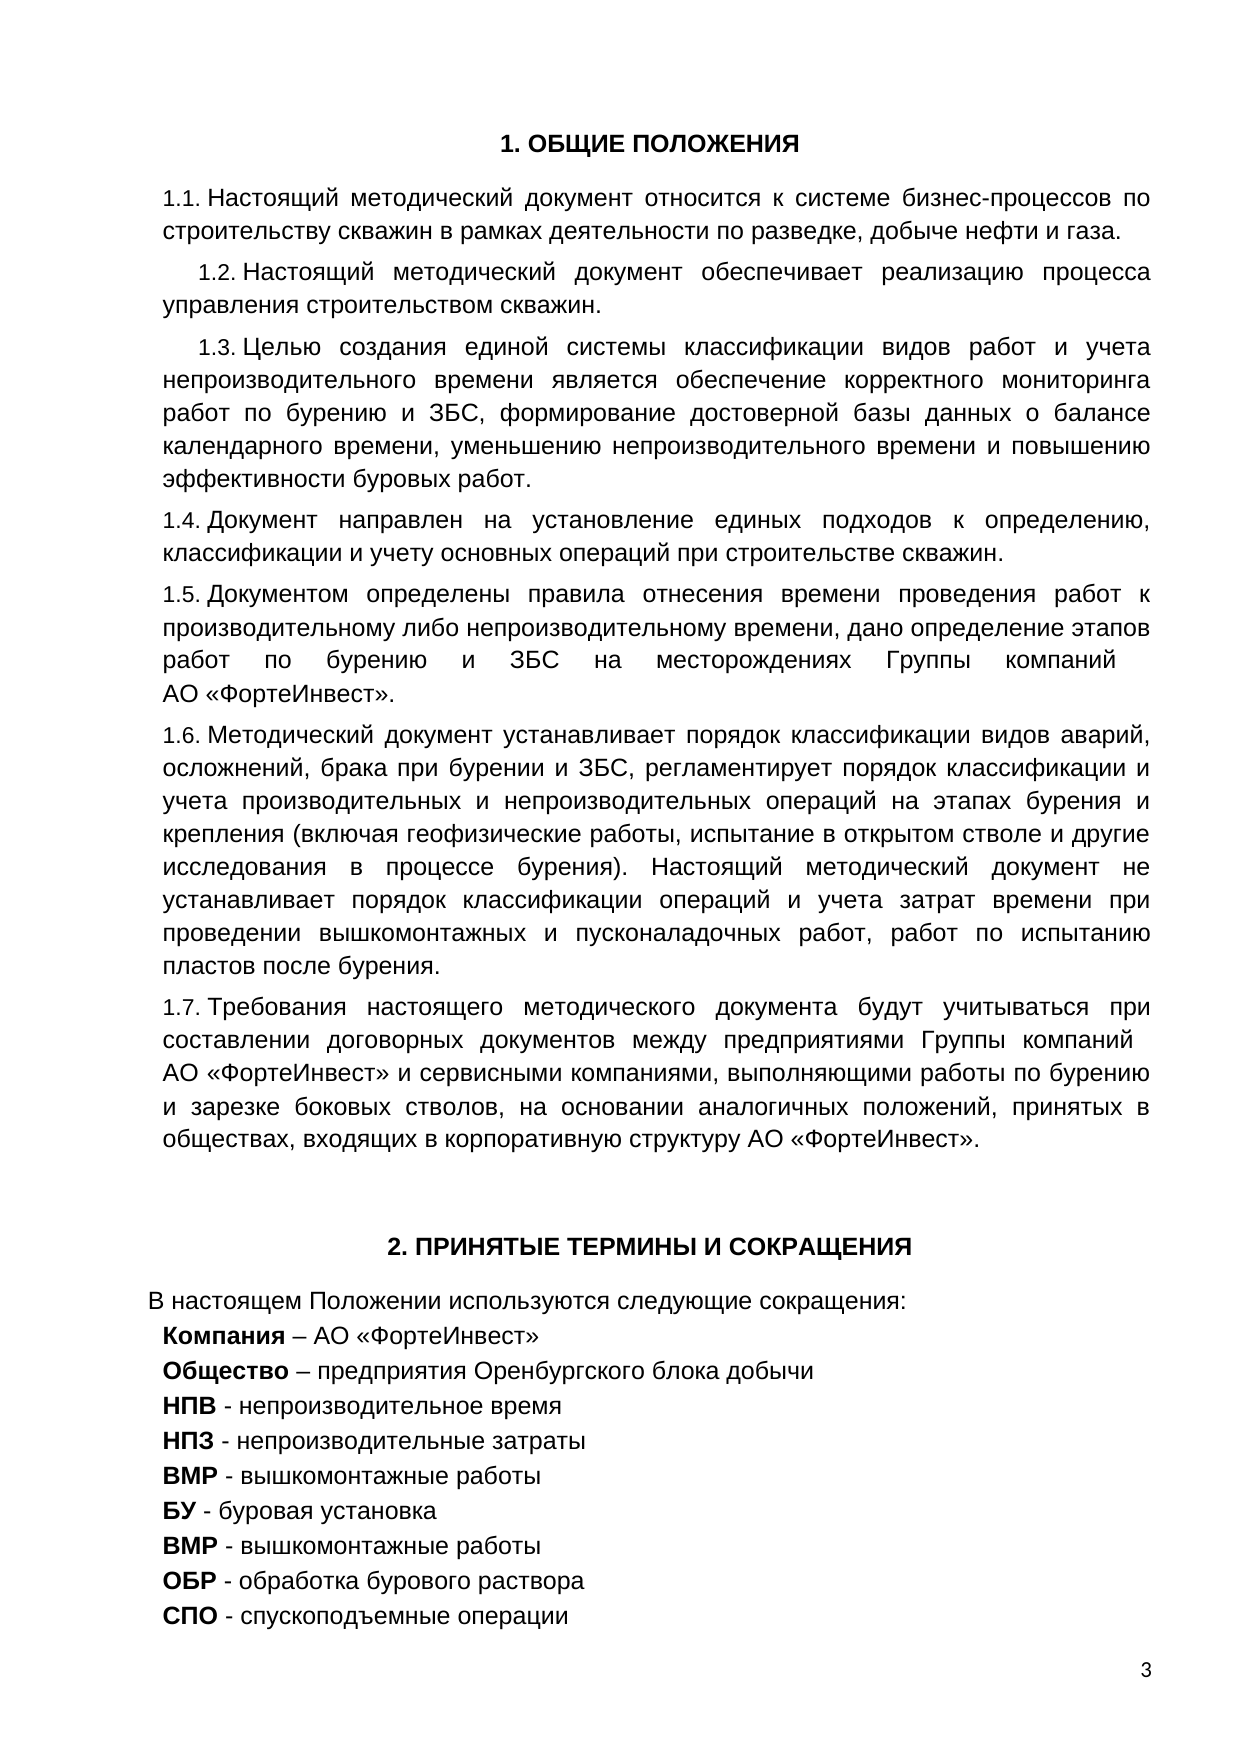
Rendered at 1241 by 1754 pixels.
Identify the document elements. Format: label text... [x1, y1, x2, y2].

list НПВ - непроизводительное время [162, 1391, 1152, 1419]
list БУ - буровая установка [162, 1496, 1152, 1524]
list НПЗ - непроизводительные затраты [162, 1426, 1152, 1454]
list Настоящий методический документ обеспечивает реализацию процесса управления строительством скважин. [162, 257, 1152, 319]
list ВМР - вышкомонтажные работы [162, 1461, 1152, 1489]
subtitle Документ направлен на установление единых подходов к определению, классификации и учету основных операций при строительстве скважин. [162, 505, 1152, 567]
subtitle Требования настоящего методического документа будут учитываться при составлении договорных документов между предприятиями Группы компаний АО «ФортеИнвест» и сервисными компаниями, выполняющими работы по бурению и зарезке боковых стволов, на основании аналогичных положений, принятых в обществах, входящих в корпоративную структуру АО «ФортеИнвест». [162, 992, 1152, 1153]
list Общество – предприятия Оренбургского блока добычи [162, 1356, 1152, 1384]
subtitle Настоящий методический документ относится к системе бизнес-процессов по строительству скважин в рамках деятельности по разведке, добыче нефти и газа. [162, 183, 1152, 245]
list Целью создания единой системы классификации видов работ и учета непроизводительного времени является обеспечение корректного мониторинга работ по бурению и ЗБС, формирование достоверной базы данных о балансе календарного времени, уменьшению непроизводительного времени и повышению эффективности буровых работ. [162, 332, 1152, 492]
subtitle Методический документ устанавливает порядок классификации видов аварий, осложнений, брака при бурении и ЗБС, регламентирует порядок классификации и учета производительных и непроизводительных операций на этапах бурения и крепления (включая геофизические работы, испытание в открытом стволе и другие исследования в процессе бурения). Настоящий методический документ не устанавливает порядок классификации операций и учета затрат времени при проведении вышкомонтажных и пусконаладочных работ, работ по испытанию пластов после бурения. [162, 720, 1152, 980]
subtitle ОБЩИЕ ПОЛОЖЕНИЯ [148, 129, 1152, 158]
subtitle Документом определены правила отнесения времени проведения работ к производительному либо непроизводительному времени, дано определение этапов работ по бурению и ЗБС на месторождениях Группы компаний АО «ФортеИнвест». [162, 579, 1152, 707]
list СПО - спускоподъемные операции [162, 1601, 1152, 1629]
list ОБР - обработка бурового раствора [162, 1566, 1152, 1594]
subtitle ПРИНЯТЫЕ ТЕРМИНЫ И СОКРАЩЕНИЯ [148, 1232, 1152, 1261]
text В настоящем Положении используются следующие сокращения: [148, 1286, 1152, 1314]
list ВМР - вышкомонтажные работы [162, 1531, 1152, 1559]
list Компания – АО «ФортеИнвест» [162, 1321, 1152, 1349]
